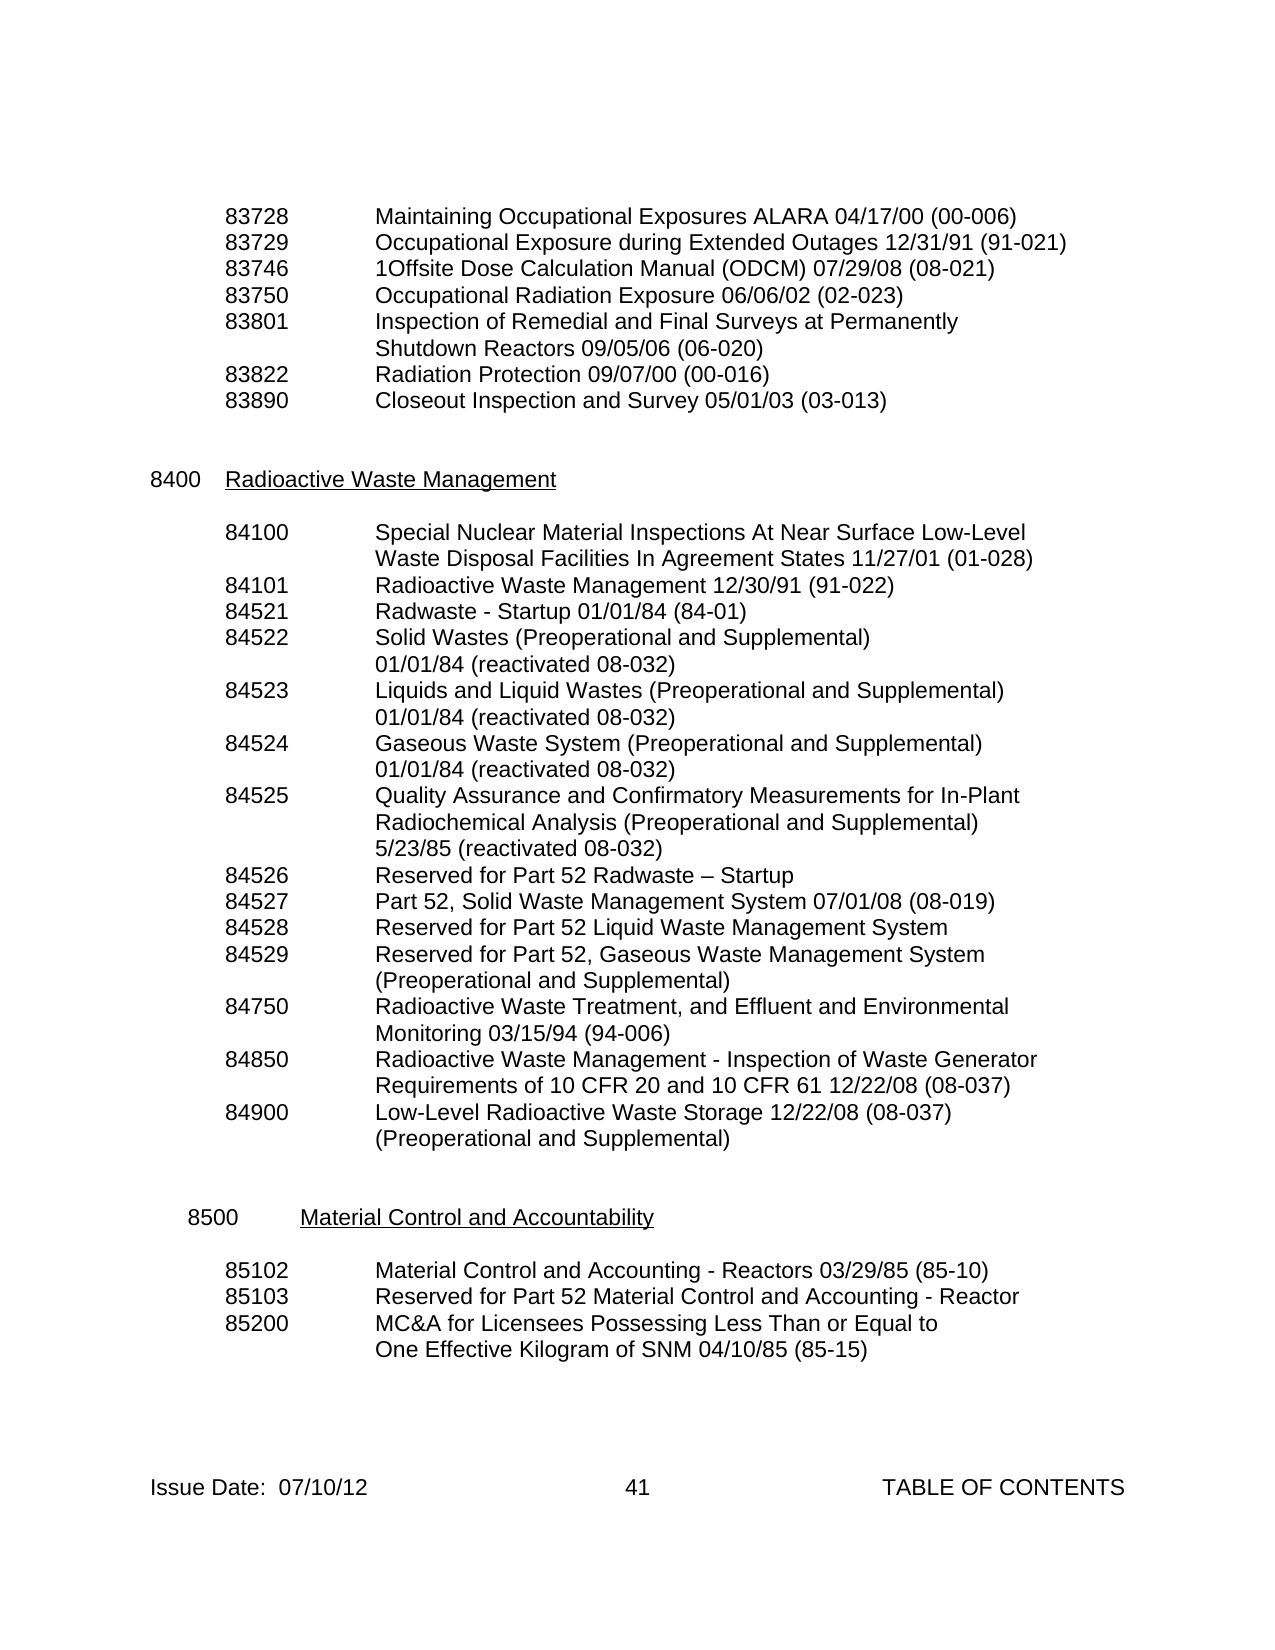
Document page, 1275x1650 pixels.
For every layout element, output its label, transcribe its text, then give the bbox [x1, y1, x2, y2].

text 83822 Radiation Protection 09/07/00 (00-016) [150, 361, 1125, 387]
text 83729 Occupational Exposure during Extended Outages 12/31/91 (91-021) [150, 229, 1125, 255]
text 84524 Gaseous Waste System (Preoperational and Supplemental) [150, 730, 1125, 756]
text 85103 Reserved for Part 52 Material Control and Accounting - Reactor [225, 1283, 1125, 1309]
text Monitoring 03/15/94 (94-006) [150, 1020, 1125, 1046]
text Shutdown Reactors 09/05/06 (06-020) [150, 334, 1125, 361]
text 84850 Radioactive Waste Management - Inspection of Waste Generator Requirements of 10 CFR 20 and 10 CFR 61 12/22/08 (08-037) [225, 1046, 1125, 1099]
text 84526 Reserved for Part 52 Radwaste – Startup [150, 862, 1125, 888]
text 01/01/84 (reactivated 08-032) [150, 703, 1125, 730]
text 83890 Closeout Inspection and Survey 05/01/03 (03-013) [150, 387, 1125, 413]
text 01/01/84 (reactivated 08-032) [150, 756, 1125, 782]
text 85102 Material Control and Accounting - Reactors 03/29/85 (85-10) [225, 1257, 1125, 1283]
text (Preoperational and Supplemental) [150, 1125, 1125, 1151]
text 8400 Radioactive Waste Management [150, 466, 1125, 493]
text 83750 Occupational Radiation Exposure 06/06/02 (02-023) [150, 282, 1125, 308]
text 84523 Liquids and Liquid Wastes (Preoperational and Supplemental) [150, 677, 1125, 703]
text 84900 Low-Level Radioactive Waste Storage 12/22/08 (08-037) [150, 1099, 1125, 1125]
text 5/23/85 (reactivated 08-032) [150, 835, 1125, 862]
text 84750 Radioactive Waste Treatment, and Effluent and Environmental [225, 993, 1125, 1020]
text 84528 Reserved for Part 52 Liquid Waste Management System [225, 914, 1125, 941]
text 83801 Inspection of Remedial and Final Surveys at Permanently [150, 308, 1125, 334]
text Waste Disposal Facilities In Agreement States 11/27/01 (01-028) [150, 545, 1125, 572]
text 84525 Quality Assurance and Confirmatory Measurements for In-Plant Radiochemical Analysis (Preoperational and Supplemental) [150, 782, 1125, 835]
text 84100 Special Nuclear Material Inspections At Near Surface Low-Level [150, 519, 1125, 545]
text 84101 Radioactive Waste Management 12/30/91 (91-022) [225, 572, 1125, 598]
list Material Control and Accountability [187, 1204, 1125, 1231]
text 83746 Offsite Dose Calculation Manual (ODCM) 07/29/08 (08-021) [150, 255, 1125, 282]
text 84529 Reserved for Part 52, Gaseous Waste Management System (Preoperational and Supplemental) [225, 941, 1125, 993]
text 01/01/84 (reactivated 08-032) [150, 651, 1125, 677]
text 83728 Maintaining Occupational Exposures ALARA 04/17/00 (00-006) [150, 203, 1125, 229]
text 85200 MC&A for Licensees Possessing Less Than or Equal to [225, 1309, 1125, 1336]
text One Effective Kilogram of SNM 04/10/85 (85-15) [225, 1336, 1125, 1362]
text 84522 Solid Wastes (Preoperational and Supplemental) [150, 624, 1125, 651]
text 84521 Radwaste - Startup 01/01/84 (84-01) [150, 598, 1125, 624]
text 84527 Part 52, Solid Waste Management System 07/01/08 (08-019) [150, 888, 1125, 914]
